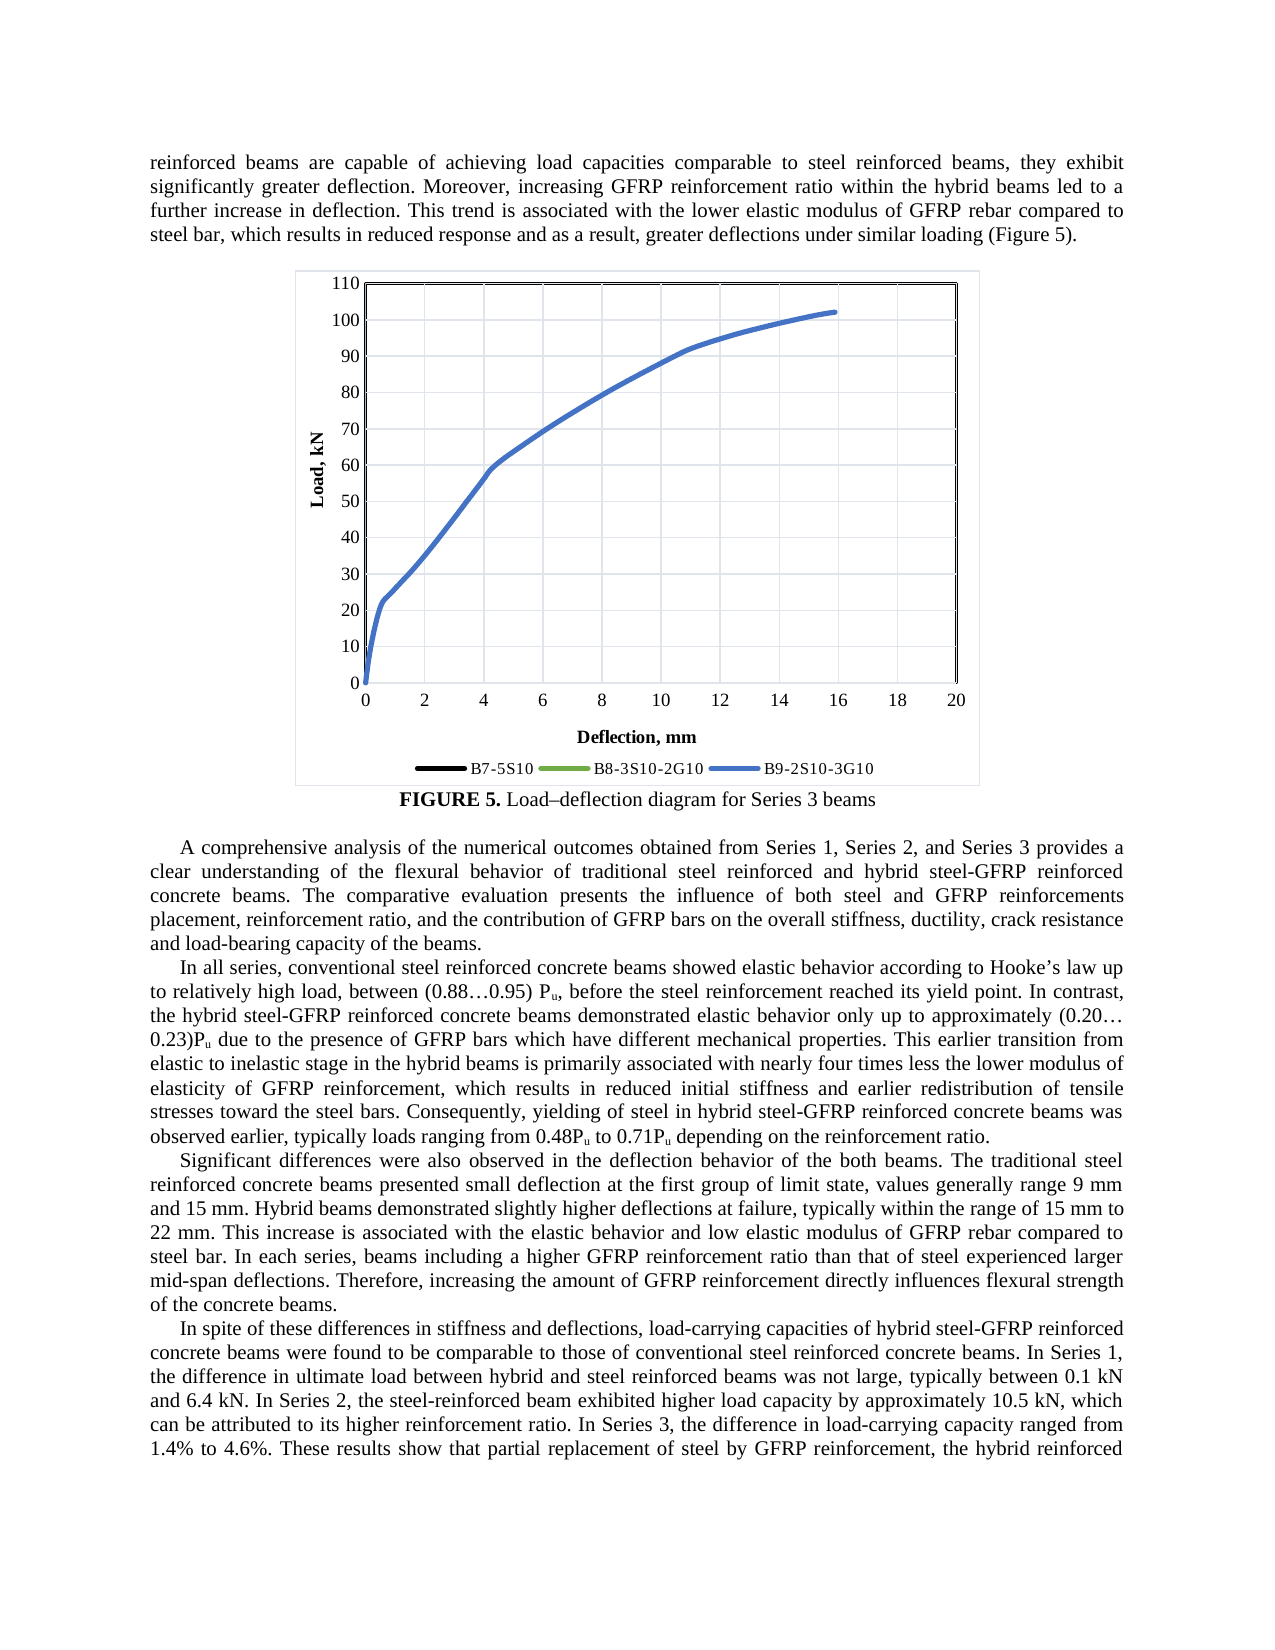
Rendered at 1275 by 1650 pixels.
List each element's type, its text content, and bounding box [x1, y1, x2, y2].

text FIGURE 5. Load–deflection diagram for Series 3 beams [150, 787, 1125, 811]
text Significant differences were also observed in the deflection behavior of the both beams. The traditional steel reinforced concrete beams presented small deflection at the first group of limit state, values generally range 9 mm and 15 mm. Hybrid beams demonstrated slightly higher deflections at failure, typically within the range of 15 mm to 22 mm. This increase is associated with the elastic behavior and low elastic modulus of GFRP rebar compared to steel bar. In each series, beams including a higher GFRP reinforcement ratio than that of steel experienced larger mid-span deflections. Therefore, increasing the amount of GFRP reinforcement directly influences flexural strength of the concrete beams. [150, 1148, 1125, 1316]
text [150, 1316, 1125, 1460]
text In all series, conventional steel reinforced concrete beams showed elastic behavior according to Hooke’s law up to relatively high load, between (0.88…0.95) Pu, before the steel reinforcement reached its yield point. In contrast, the hybrid steel-GFRP reinforced concrete beams demonstrated elastic behavior only up to approximately (0.20…0.23)Pu due to the presence of GFRP bars which have different mechanical properties. This earlier transition from elastic to inelastic stage in the hybrid beams is primarily associated with nearly four times less the lower modulus of elasticity of GFRP reinforcement, which results in reduced initial stiffness and earlier redistribution of tensile stresses toward the steel bars. Consequently, yielding of steel in hybrid steel-GFRP reinforced concrete beams was observed earlier, typically loads ranging from 0.48Pu to 0.71Pu depending on the reinforcement ratio. [150, 955, 1125, 1148]
text A comprehensive analysis of the numerical outcomes obtained from Series 1, Series 2, and Series 3 provides a clear understanding of the flexural behavior of traditional steel reinforced and hybrid steel-GFRP reinforced concrete beams. The comparative evaluation presents the influence of both steel and GFRP reinforcements placement, reinforcement ratio, and the contribution of GFRP bars on the overall stiffness, ductility, crack resistance and load-bearing capacity of the beams. [150, 835, 1125, 955]
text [150, 150, 1125, 246]
